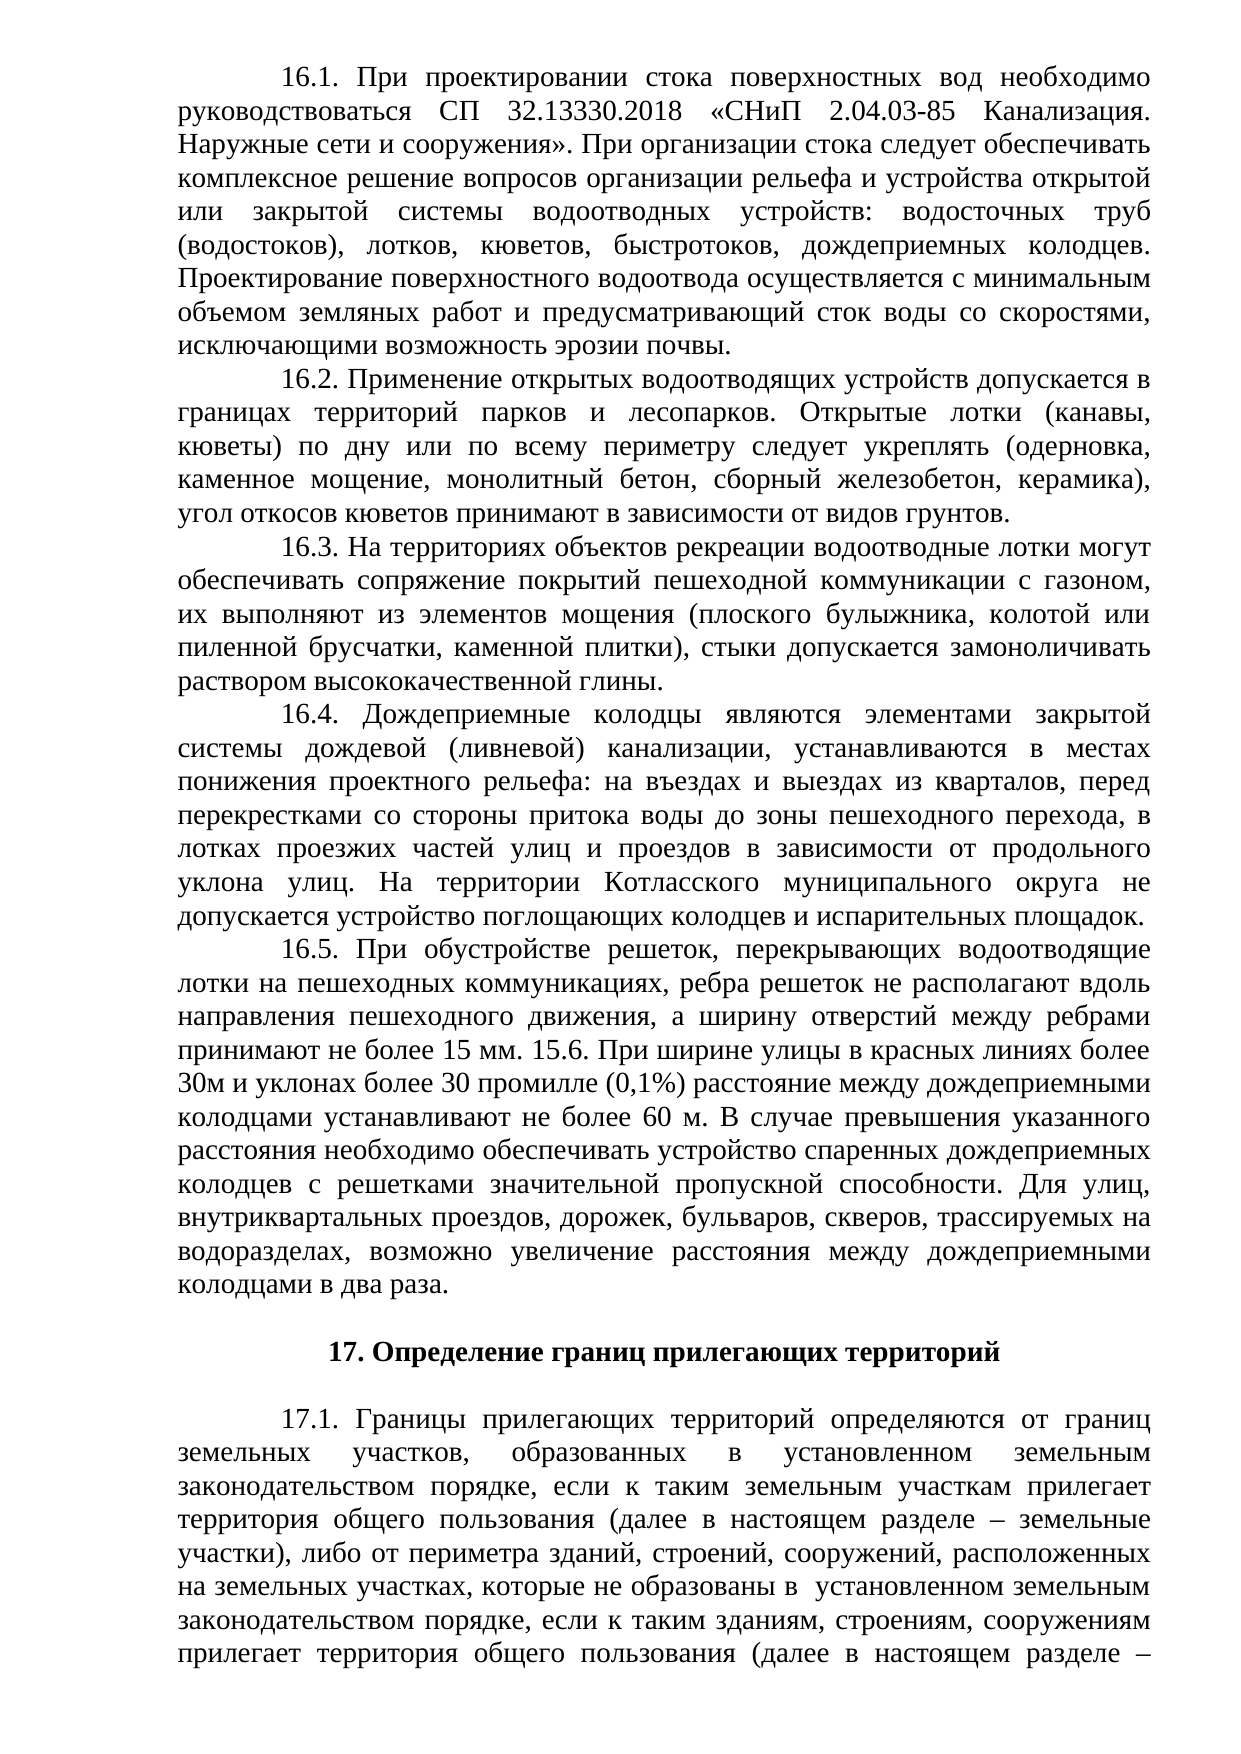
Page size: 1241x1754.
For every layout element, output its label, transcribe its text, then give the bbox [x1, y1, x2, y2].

text 16.2. Применение открытых водоотводящих устройств допускается в границах территорий парков и лесопарков. Открытые лотки (канавы, кюветы) по дну или по всему периметру следует укреплять (одерновка, каменное мощение, монолитный бетон, сборный железобетон, керамика), угол откосов кюветов принимают в зависимости от видов грунтов. [177, 361, 1152, 529]
text 16.3. На территориях объектов рекреации водоотводные лотки могут обеспечивать сопряжение покрытий пешеходной коммуникации с газоном, их выполняют из элементов мощения (плоского булыжника, колотой или пиленной брусчатки, каменной плитки), стыки допускается замоноличивать раствором высококачественной глины. [177, 529, 1152, 696]
text 17. Определение границ прилегающих территорий [177, 1334, 1152, 1367]
text 16.1. При проектировании стока поверхностных вод необходимо руководствоваться СП 32.13330.2018 «СНиП 2.04.03-85 Канализация. Наружные сети и сооружения». При организации стока следует обеспечивать комплексное решение вопросов организации рельефа и устройства открытой или закрытой системы водоотводных устройств: водосточных труб (водостоков), лотков, кюветов, быстротоков, дождеприемных колодцев. Проектирование поверхностного водоотвода осуществляется с минимальным объемом земляных работ и предусматривающий сток воды со скоростями, исключающими возможность эрозии почвы. [177, 59, 1152, 361]
text 16.4. Дождеприемные колодцы являются элементами закрытой системы дождевой (ливневой) канализации, устанавливаются в местах понижения проектного рельефа: на въездах и выездах из кварталов, перед перекрестками со стороны притока воды до зоны пешеходного перехода, в лотках проезжих частей улиц и проездов в зависимости от продольного уклона улиц. На территории Котласского муниципального округа не допускается устройство поглощающих колодцев и испарительных площадок. [177, 696, 1152, 931]
text 16.5. При обустройстве решеток, перекрывающих водоотводящие лотки на пешеходных коммуникациях, ребра решеток не располагают вдоль направления пешеходного движения, а ширину отверстий между ребрами принимают не более 15 мм. 15.6. При ширине улицы в красных линиях более 30м и уклонах более 30 промилле (0,1%) расстояние между дождеприемными колодцами устанавливают не более 60 м. В случае превышения указанного расстояния необходимо обеспечивать устройство спаренных дождеприемных колодцев с решетками значительной пропускной способности. Для улиц, внутриквартальных проездов, дорожек, бульваров, скверов, трассируемых на водоразделах, возможно увеличение расстояния между дождеприемными колодцами в два раза. [177, 931, 1152, 1300]
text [177, 1401, 1152, 1669]
